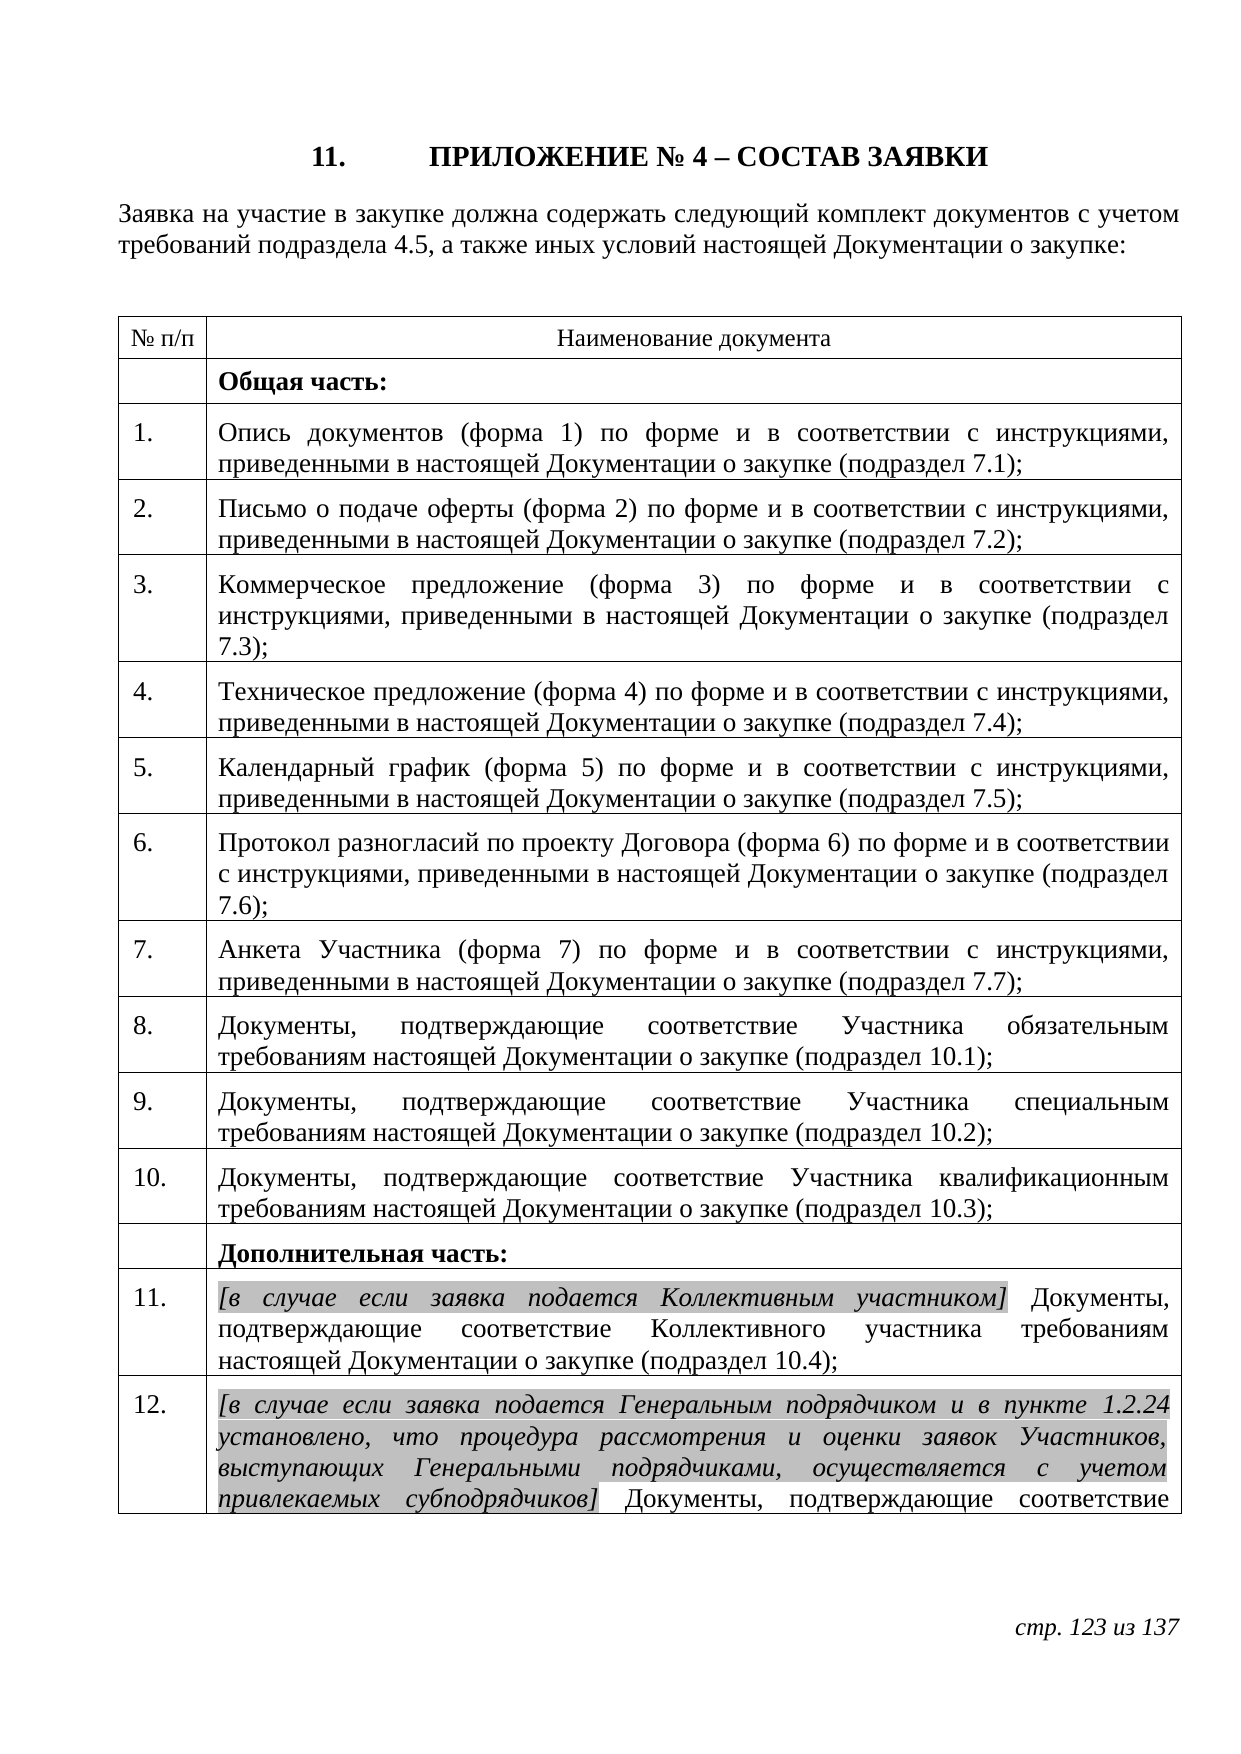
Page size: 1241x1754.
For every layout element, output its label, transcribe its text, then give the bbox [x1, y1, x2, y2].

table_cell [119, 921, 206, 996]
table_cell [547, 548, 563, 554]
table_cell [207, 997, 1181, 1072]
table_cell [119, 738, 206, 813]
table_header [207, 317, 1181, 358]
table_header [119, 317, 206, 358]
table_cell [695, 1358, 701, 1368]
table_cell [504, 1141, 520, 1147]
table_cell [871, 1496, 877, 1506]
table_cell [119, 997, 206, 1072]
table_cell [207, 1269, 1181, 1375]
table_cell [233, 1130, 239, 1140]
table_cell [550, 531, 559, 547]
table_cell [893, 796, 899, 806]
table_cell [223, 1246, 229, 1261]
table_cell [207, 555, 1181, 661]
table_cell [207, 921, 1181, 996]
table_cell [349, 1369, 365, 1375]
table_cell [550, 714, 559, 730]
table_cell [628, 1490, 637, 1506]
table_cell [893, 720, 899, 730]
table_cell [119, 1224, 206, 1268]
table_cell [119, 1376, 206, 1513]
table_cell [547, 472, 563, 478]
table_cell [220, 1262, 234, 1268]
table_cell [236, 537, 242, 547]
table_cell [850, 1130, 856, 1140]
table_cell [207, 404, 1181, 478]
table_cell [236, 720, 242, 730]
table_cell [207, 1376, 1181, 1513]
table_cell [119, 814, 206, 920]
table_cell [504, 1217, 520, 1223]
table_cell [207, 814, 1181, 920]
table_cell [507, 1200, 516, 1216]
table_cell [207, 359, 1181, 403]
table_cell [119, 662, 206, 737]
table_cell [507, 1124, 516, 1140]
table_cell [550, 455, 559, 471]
list Заявка на участие в закупке должна содержать следующий комплект документов с учетом требований подраздела 4.5, а также иных условий настоящей Документации о закупке: [118, 197, 1181, 259]
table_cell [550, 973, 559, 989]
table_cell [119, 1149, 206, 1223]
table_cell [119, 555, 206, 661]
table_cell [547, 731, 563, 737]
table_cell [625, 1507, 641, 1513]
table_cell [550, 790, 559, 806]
subtitle ПРИЛОЖЕНИЕ № 4 – СОСТАВ ЗАЯВКИ [118, 139, 1181, 172]
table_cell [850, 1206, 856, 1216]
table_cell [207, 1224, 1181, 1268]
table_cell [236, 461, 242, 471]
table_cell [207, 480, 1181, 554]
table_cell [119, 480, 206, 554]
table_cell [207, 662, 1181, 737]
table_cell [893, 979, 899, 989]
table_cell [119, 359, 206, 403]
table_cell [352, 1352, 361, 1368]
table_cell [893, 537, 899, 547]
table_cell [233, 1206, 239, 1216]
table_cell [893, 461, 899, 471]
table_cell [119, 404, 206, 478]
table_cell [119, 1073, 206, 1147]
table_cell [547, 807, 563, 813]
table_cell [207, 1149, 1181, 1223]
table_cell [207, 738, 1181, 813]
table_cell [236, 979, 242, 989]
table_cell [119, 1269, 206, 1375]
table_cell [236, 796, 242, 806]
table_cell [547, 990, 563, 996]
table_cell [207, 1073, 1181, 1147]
